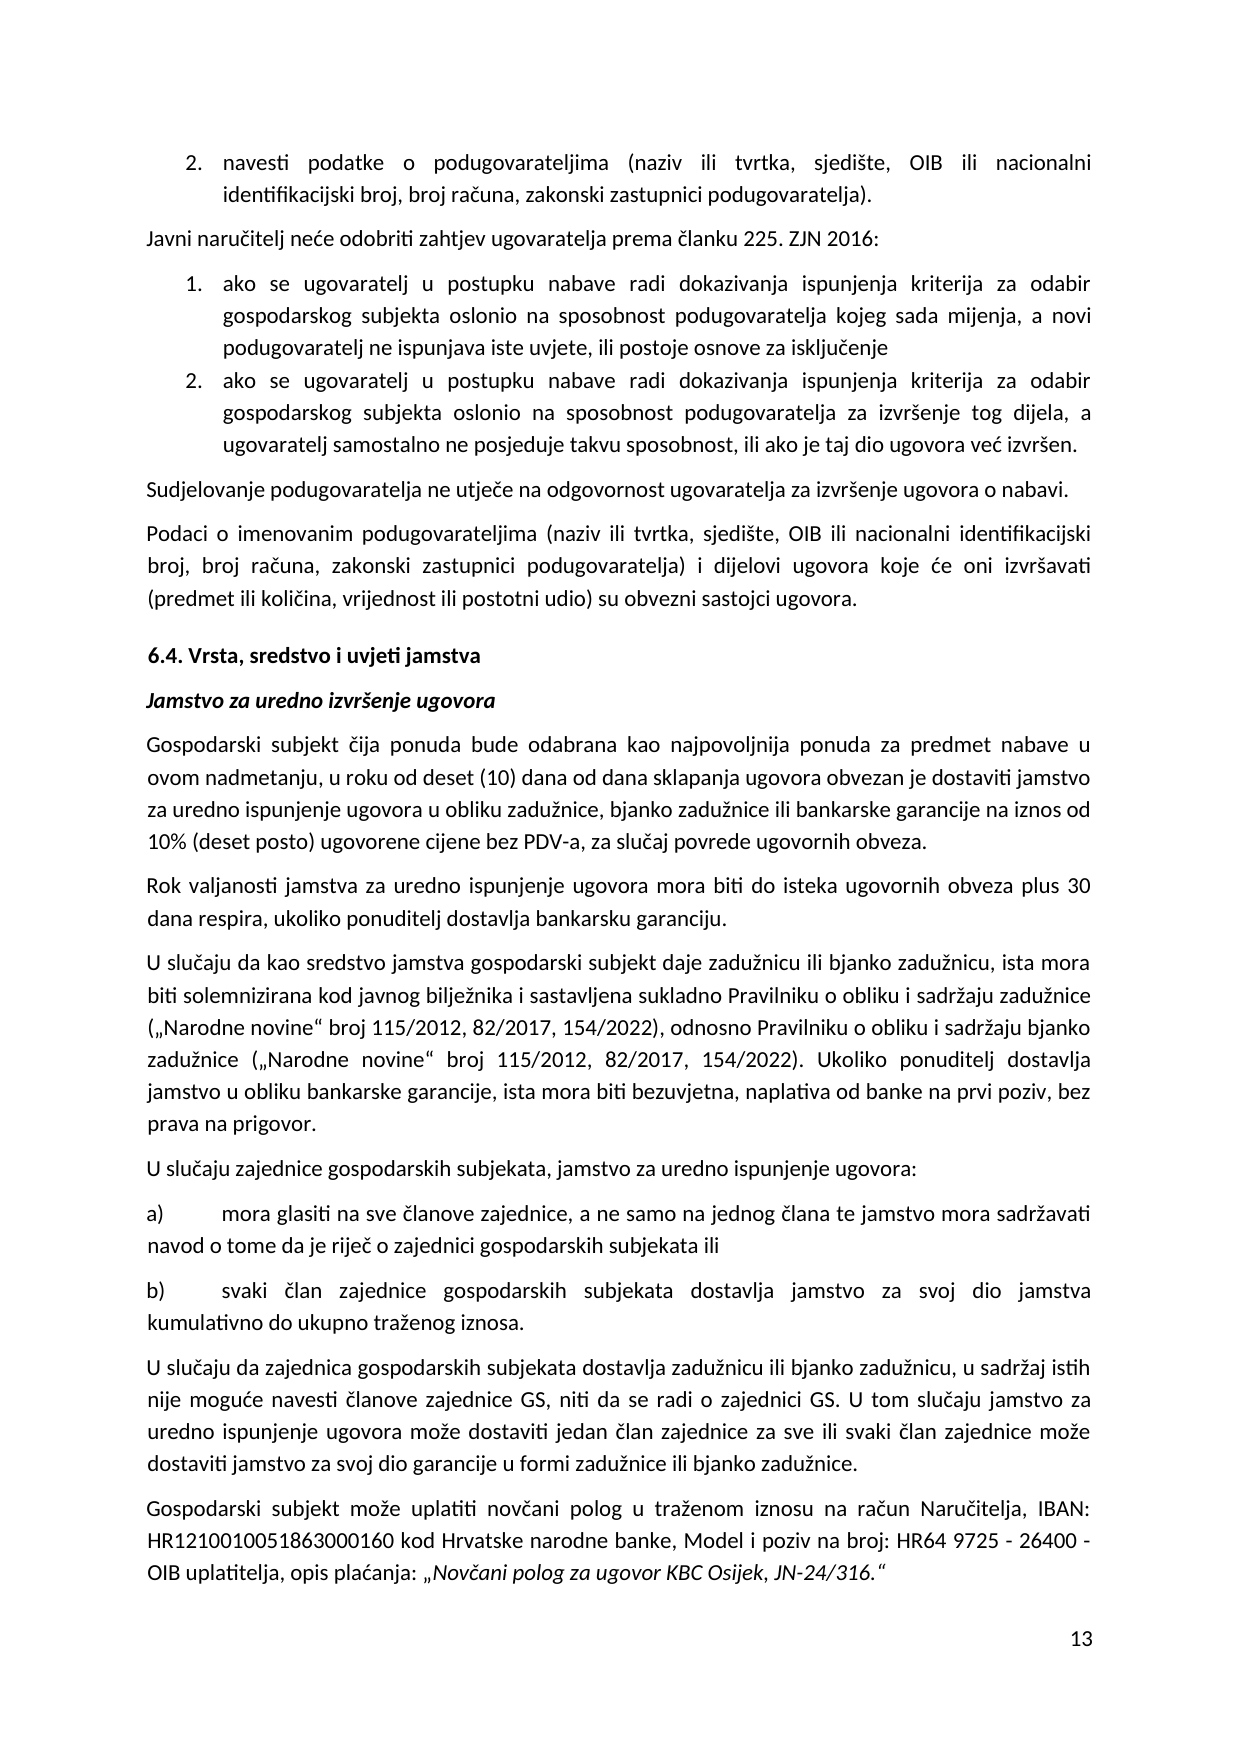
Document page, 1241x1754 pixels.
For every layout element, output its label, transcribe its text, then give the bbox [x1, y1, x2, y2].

list navesti podatke o podugovarateljima (naziv ili tvrtka, sjedište, OIB ili nacionalni identifikacijski broj, broj računa, zakonski zastupnici podugovaratelja). [185, 148, 1093, 208]
text U slučaju da kao sredstvo jamstva gospodarski subjekt daje zadužnicu ili bjanko zadužnicu, ista mora biti solemnizirana kod javnog bilježnika i sastavljena sukladno Pravilniku o obliku i sadržaju zadužnice („Narodne novine“ broj 115/2012, 82/2017, 154/2022), odnosno Pravilniku o obliku i sadržaju bjanko zadužnice („Narodne novine“ broj 115/2012, 82/2017, 154/2022). Ukoliko ponuditelj dostavlja jamstvo u obliku bankarske garancije, ista mora biti bezuvjetna, naplativa od banke na prvi poziv, bez prava na prigovor. [146, 948, 1093, 1137]
text U slučaju da zajednica gospodarskih subjekata dostavlja zadužnicu ili bjanko zadužnicu, u sadržaj istih nije moguće navesti članove zajednice GS, niti da se radi o zajednici GS. U tom slučaju jamstvo za uredno ispunjenje ugovora može dostaviti jedan član zajednice za sve ili svaki član zajednice može dostaviti jamstvo za svoj dio garancije u formi zadužnice ili bjanko zadužnice. [146, 1353, 1093, 1477]
text U slučaju zajednice gospodarskih subjekata, jamstvo za uredno ispunjenje ugovora: [146, 1154, 1093, 1182]
text Podaci o imenovanim podugovarateljima (naziv ili tvrtka, sjedište, OIB ili nacionalni identifikacijski broj, broj računa, zakonski zastupnici podugovaratelja) i dijelovi ugovora koje će oni izvršavati (predmet ili količina, vrijednost ili postotni udio) su obvezni sastojci ugovora. [146, 519, 1093, 612]
text Rok valjanosti jamstva za uredno ispunjenje ugovora mora biti do isteka ugovornih obveza plus 30 dana respira, ukoliko ponuditelj dostavlja bankarsku garanciju. [146, 872, 1093, 932]
list ako se ugovaratelj u postupku nabave radi dokazivanja ispunjenja kriterija za odabir gospodarskog subjekta oslonio na sposobnost podugovaratelja za izvršenje tog dijela, a ugovaratelj samostalno ne posjeduje takvu sposobnost, ili ako je taj dio ugovora već izvršen. [185, 366, 1093, 458]
list ako se ugovaratelj u postupku nabave radi dokazivanja ispunjenja kriterija za odabir gospodarskog subjekta oslonio na sposobnost podugovaratelja kojeg sada mijenja, a novi podugovaratelj ne ispunjava iste uvjete, ili postoje osnove za isključenje [185, 269, 1093, 362]
text Javni naručitelj neće odobriti zahtjev ugovaratelja prema članku 225. ZJN 2016: [146, 224, 1093, 252]
text Gospodarski subjekt čija ponuda bude odabrana kao najpovoljnija ponuda za predmet nabave u ovom nadmetanju, u roku od deset (10) dana od dana sklapanja ugovora obvezan je dostaviti jamstvo za uredno ispunjenje ugovora u obliku zadužnice, bjanko zadužnice ili bankarske garancije na iznos od 10% (deset posto) ugovorene cijene bez PDV-a, za slučaj povrede ugovornih obveza. [146, 730, 1093, 855]
text 6.4. Vrsta, sredstvo i uvjeti jamstva [148, 641, 1093, 669]
text Jamstvo za uredno izvršenje ugovora [146, 686, 1093, 714]
text a) mora glasiti na sve članove zajednice, a ne samo na jednog člana te jamstvo mora sadržavati navod o tome da je riječ o zajednici gospodarskih subjekata ili [146, 1199, 1093, 1259]
text b) svaki član zajednice gospodarskih subjekata dostavlja jamstvo za svoj dio jamstva kumulativno do ukupno traženog iznosa. [146, 1276, 1093, 1336]
text Gospodarski subjekt može uplatiti novčani polog u traženom iznosu na račun Naručitelja, IBAN: HR1210010051863000160 kod Hrvatske narodne banke, Model i poziv na broj: HR64 9725 - 26400 - OIB uplatitelja, opis plaćanja: „Novčani polog za ugovor KBC Osijek, JN-24/316.“ [146, 1494, 1093, 1586]
text Sudjelovanje podugovaratelja ne utječe na odgovornost ugovaratelja za izvršenje ugovora o nabavi. [146, 475, 1093, 503]
